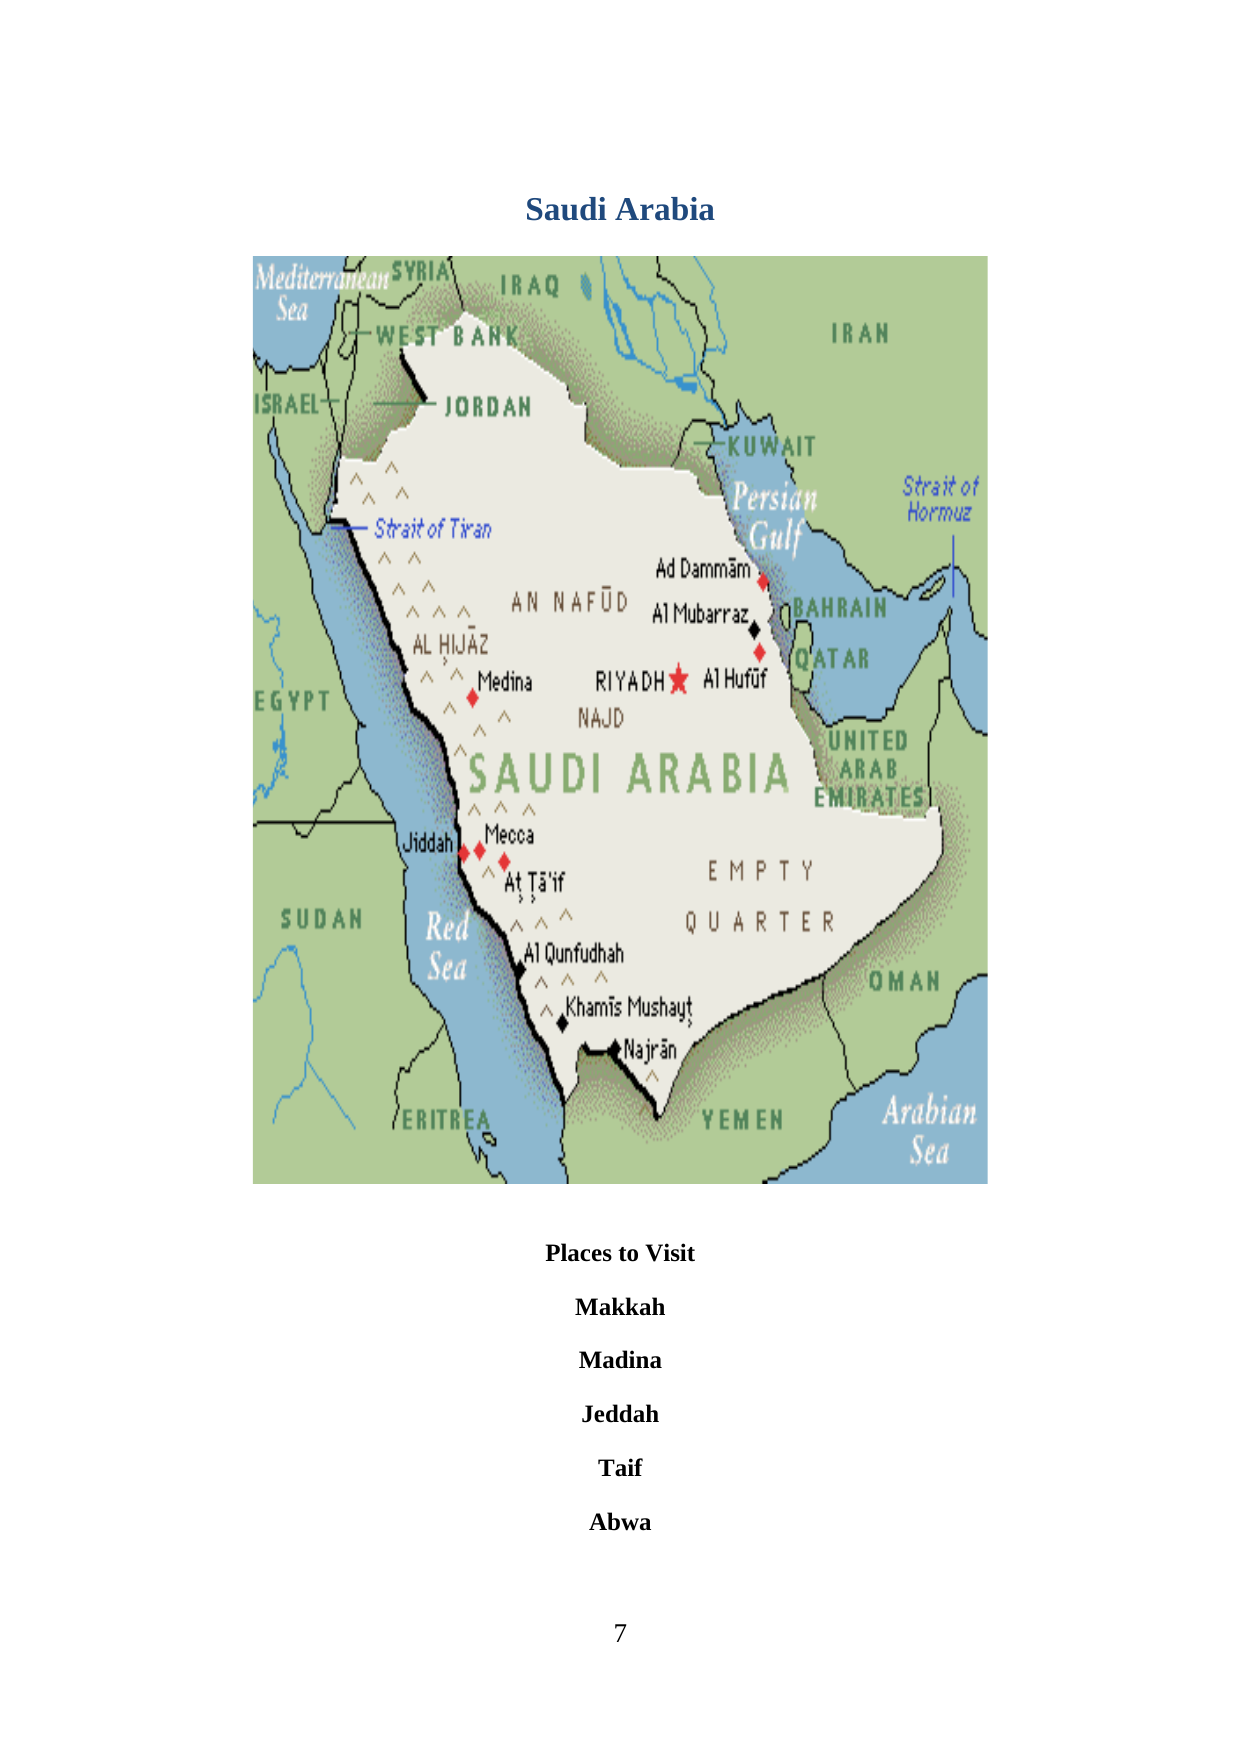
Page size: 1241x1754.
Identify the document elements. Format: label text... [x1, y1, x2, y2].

picture [252, 256, 988, 1184]
subtitle Saudi Arabia [236, 190, 1004, 228]
text Places to Visit [236, 1238, 1004, 1267]
text Madina [236, 1345, 1004, 1374]
text Taif [236, 1453, 1004, 1482]
text Jeddah [236, 1399, 1004, 1428]
text Abwa [236, 1507, 1004, 1535]
text Makkah [236, 1292, 1004, 1320]
